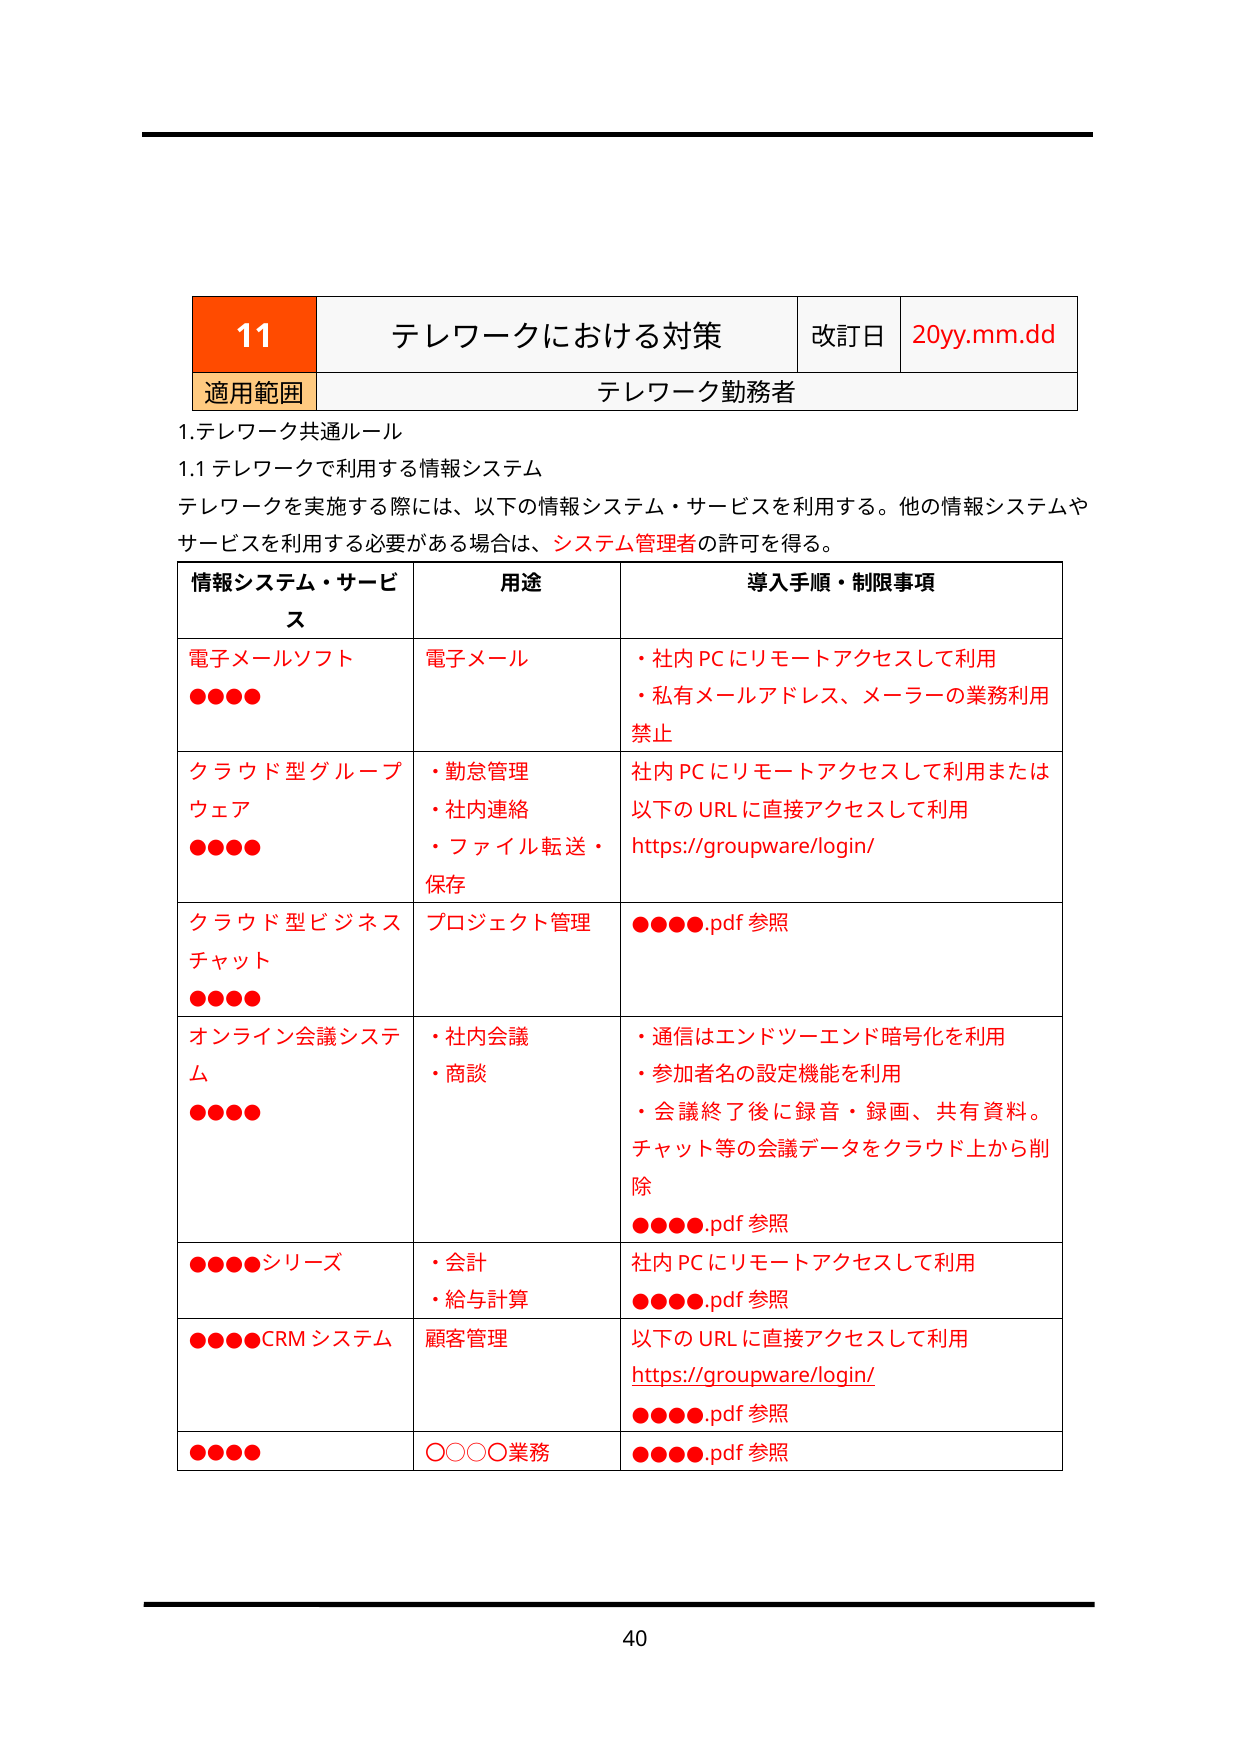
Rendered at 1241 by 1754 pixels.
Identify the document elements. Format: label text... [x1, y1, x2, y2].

table_cell ・通信はエンドツーエンド暗号化を利用 ・参加者名の設定機能を利用 ・会議終了後に録音・録画、共有資料。チャット等の会議データをクラウド上から削除 ●●●●.pdf 参照 [621, 1017, 1062, 1242]
table_cell ・社内会議 ・商談 [414, 1017, 620, 1242]
table_header 20yy.mm.dd [901, 297, 1077, 372]
table_cell ●●●●CRMシステム [178, 1319, 413, 1431]
table_header 11 [193, 297, 316, 372]
table_cell 社内PCにリモートアクセスして利用または以下のURLに直接アクセスして利用 https://groupware/login/ [621, 752, 1062, 902]
table_header テレワークにおける対策 [317, 297, 797, 372]
table_cell ・社内PCにリモートアクセスして利用 ・私有メールアドレス、メーラーの業務利用禁止 [621, 639, 1062, 751]
text 1.1テレワークで利用する情報システム [177, 449, 1092, 486]
table_header 用途 [414, 563, 620, 637]
table_cell クラウド型ビジネスチャット ●●●● [178, 903, 413, 1016]
table_cell ・勤怠管理 ・社内連絡 ・ファイル転送・保存 [414, 752, 620, 902]
table_header 改訂日 [798, 297, 900, 372]
table_cell 適用範囲 [193, 373, 316, 410]
table_cell ●●●●シリーズ [178, 1243, 413, 1318]
text 1.テレワーク共通ルール [177, 411, 1092, 449]
table_cell 顧客管理 [414, 1319, 620, 1431]
table_cell プロジェクト管理 [414, 903, 620, 1016]
table_cell ●●●● [178, 1432, 413, 1470]
table_cell 電子メール [414, 639, 620, 751]
table_cell 電子メールソフト ●●●● [178, 639, 413, 751]
table_cell テレワーク勤務者 [317, 373, 1077, 410]
table_cell クラウド型グループウェア ●●●● [178, 752, 413, 902]
list テレワークを実施する際には、以下の情報システム・サービスを利用する。他の情報システムやサービスを利用する必要がある場合は、システム管理者の許可を得る。 [177, 486, 1092, 561]
table_header 導入手順・制限事項 [621, 563, 1062, 637]
table_cell ●●●●.pdf 参照 [621, 903, 1062, 1016]
table_cell ・会計 ・給与計算 [414, 1243, 620, 1318]
table_cell 社内PCにリモートアクセスして利用 ●●●●.pdf 参照 [621, 1243, 1062, 1318]
table_cell ●●●●.pdf 参照 [621, 1432, 1062, 1470]
table_cell 以下のURLに直接アクセスして利用 https://groupware/login/ ●●●●.pdf 参照 [621, 1319, 1062, 1431]
table_cell 〇○○〇業務 [414, 1432, 620, 1470]
table_cell オンライン会議システム ●●●● [178, 1017, 413, 1242]
table_header 情報システム・サービス [178, 563, 413, 637]
